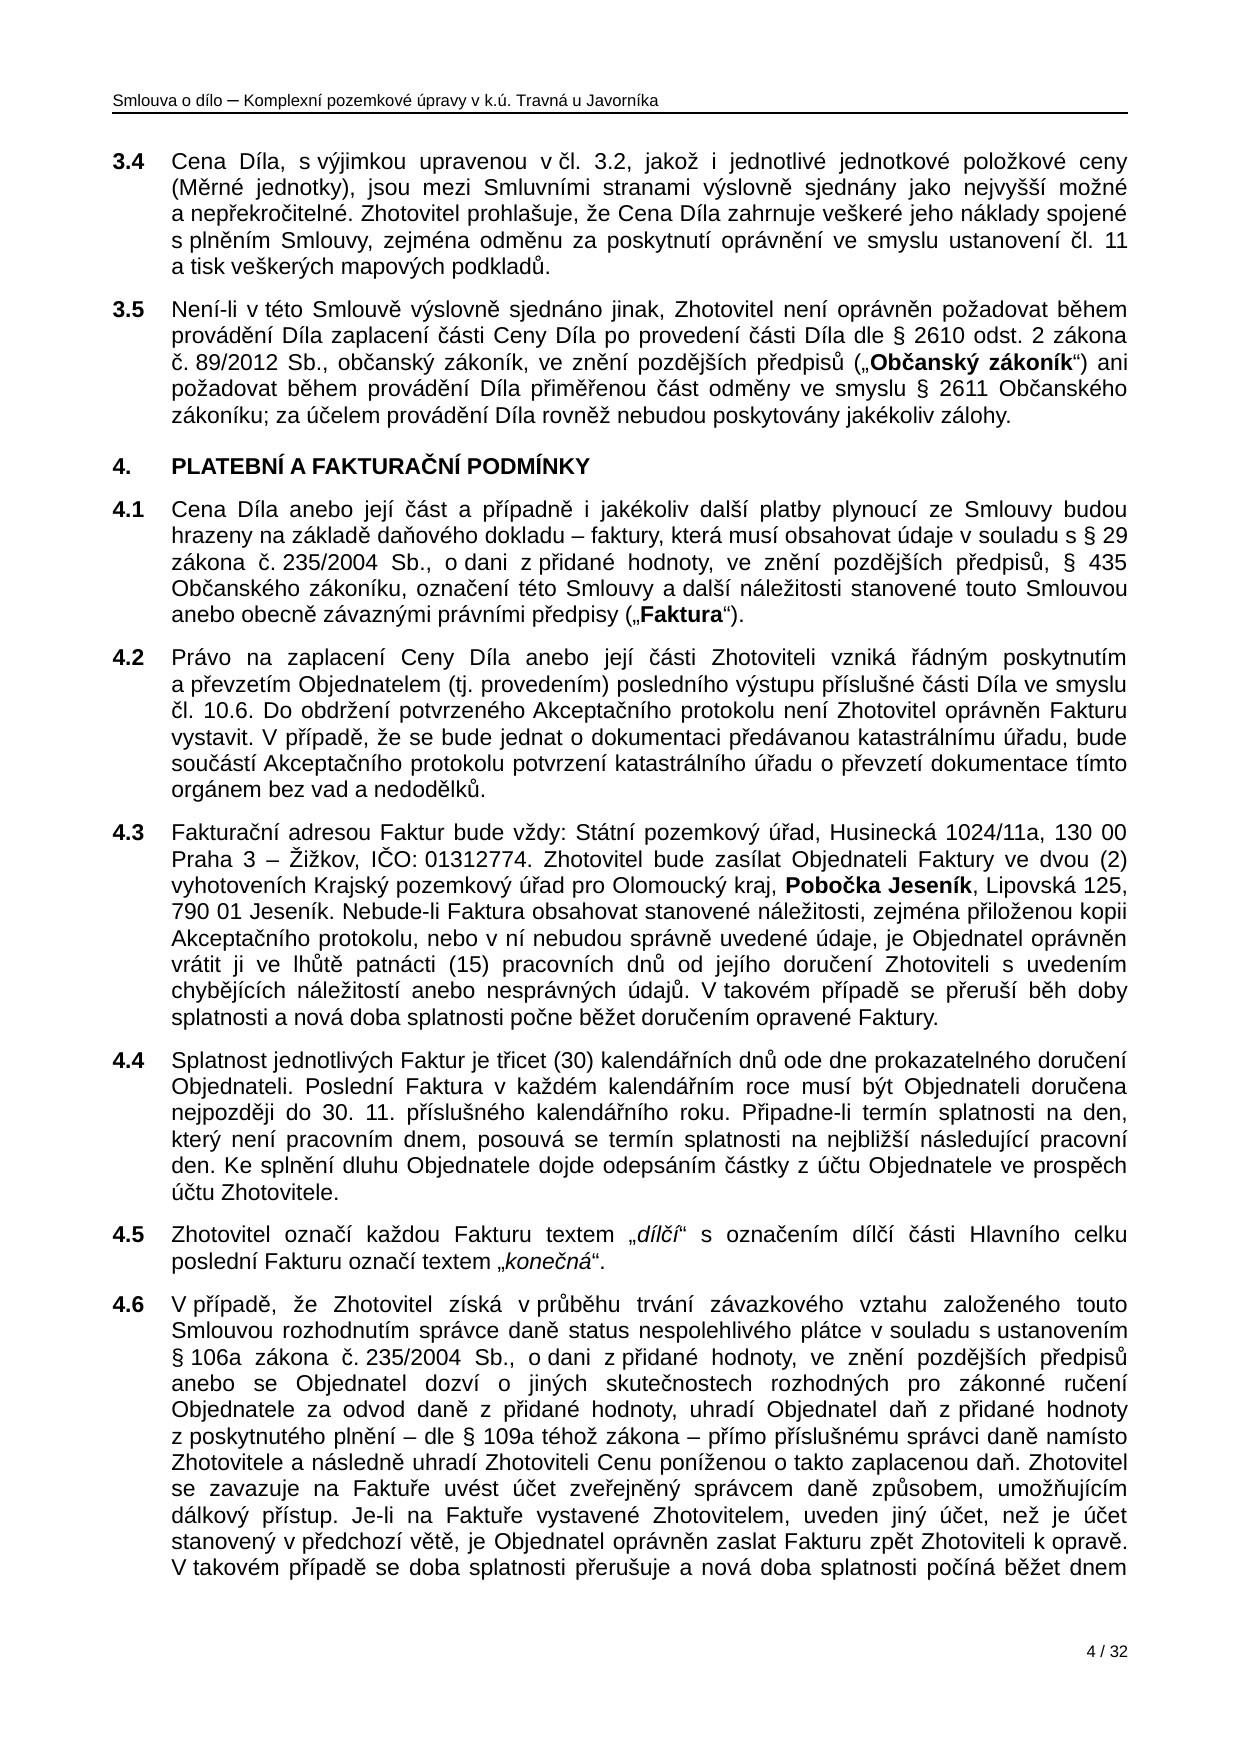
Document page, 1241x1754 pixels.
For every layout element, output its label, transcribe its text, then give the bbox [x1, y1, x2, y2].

text Právo na zaplacení Ceny Díla anebo její části Zhotoviteli vzniká řádným poskytnutím a převzetím Objednatelem (tj. provedením) posledního výstupu příslušné části Díla ve smyslu čl. 10.6. Do obdržení potvrzeného Akceptačního protokolu není Zhotovitel oprávněn Fakturu vystavit. V případě, že se bude jednat o dokumentaci předávanou katastrálnímu úřadu, bude součástí Akceptačního protokolu potvrzení katastrálního úřadu o převzetí dokumentace tímto orgánem bez vad a nedodělků. [112, 644, 1128, 802]
text Platební a fakturační podmínky [112, 453, 1128, 479]
text Fakturační adresou Faktur bude vždy: Státní pozemkový úřad, Husinecká 1024/11a, 130 00 Praha 3 – Žižkov, IČO: 01312774. Zhotovitel bude zasílat Objednateli Faktury ve dvou (2) vyhotoveních Krajský pozemkový úřad pro Olomoucký kraj, Pobočka Jeseník, Lipovská 125, 790 01 Jeseník. Nebude-li Faktura obsahovat stanovené náležitosti, zejména přiloženou kopii Akceptačního protokolu, nebo v ní nebudou správně uvedené údaje, je Objednatel oprávněn vrátit ji ve lhůtě patnácti (15) pracovních dnů od jejího doručení Zhotoviteli s uvedením chybějících náležitostí anebo nesprávných údajů. V takovém případě se přeruší běh doby splatnosti a nová doba splatnosti počne běžet doručením opravené Faktury. [112, 819, 1128, 1030]
text Cena Díla, s výjimkou upravenou v čl. 3.2, jakož i jednotlivé jednotkové položkové ceny (Měrné jednotky), jsou mezi Smluvními stranami výslovně sjednány jako nejvyšší možné a nepřekročitelné. Zhotovitel prohlašuje, že Cena Díla zahrnuje veškeré jeho náklady spojené s plněním Smlouvy, zejména odměnu za poskytnutí oprávnění ve smyslu ustanovení čl. 11 a tisk veškerých mapových podkladů. [112, 148, 1128, 279]
text Není-li v této Smlouvě výslovně sjednáno jinak, Zhotovitel není oprávněn požadovat během provádění Díla zaplacení části Ceny Díla po provedení části Díla dle § 2610 odst. 2 zákona č. 89/2012 Sb., občanský zákoník, ve znění pozdějších předpisů („Občanský zákoník“) ani požadovat během provádění Díla přiměřenou část odměny ve smyslu § 2611 Občanského zákoníku; za účelem provádění Díla rovněž nebudou poskytovány jakékoliv zálohy. [112, 296, 1128, 428]
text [112, 1291, 1128, 1581]
text Splatnost jednotlivých Faktur je třicet (30) kalendářních dnů ode dne prokazatelného doručení Objednateli. Poslední Faktura v každém kalendářním roce musí být Objednateli doručena nejpozději do 30. 11. příslušného kalendářního roku. Připadne-li termín splatnosti na den, který není pracovním dnem, posouvá se termín splatnosti na nejbližší následující pracovní den. Ke splnění dluhu Objednatele dojde odepsáním částky z účtu Objednatele ve prospěch účtu Zhotovitele. [112, 1047, 1128, 1205]
text Cena Díla anebo její část a případně i jakékoliv další platby plynoucí ze Smlouvy budou hrazeny na základě daňového dokladu – faktury, která musí obsahovat údaje v souladu s § 29 zákona č. 235/2004 Sb., o dani z přidané hodnoty, ve znění pozdějších předpisů, § 435 Občanského zákoníku, označení této Smlouvy a další náležitosti stanovené touto Smlouvou anebo obecně závaznými právními předpisy („Faktura“). [112, 496, 1128, 628]
text Zhotovitel označí každou Fakturu textem „dílčí“ s označením dílčí části Hlavního celku poslední Fakturu označí textem „konečná“. [112, 1221, 1128, 1274]
